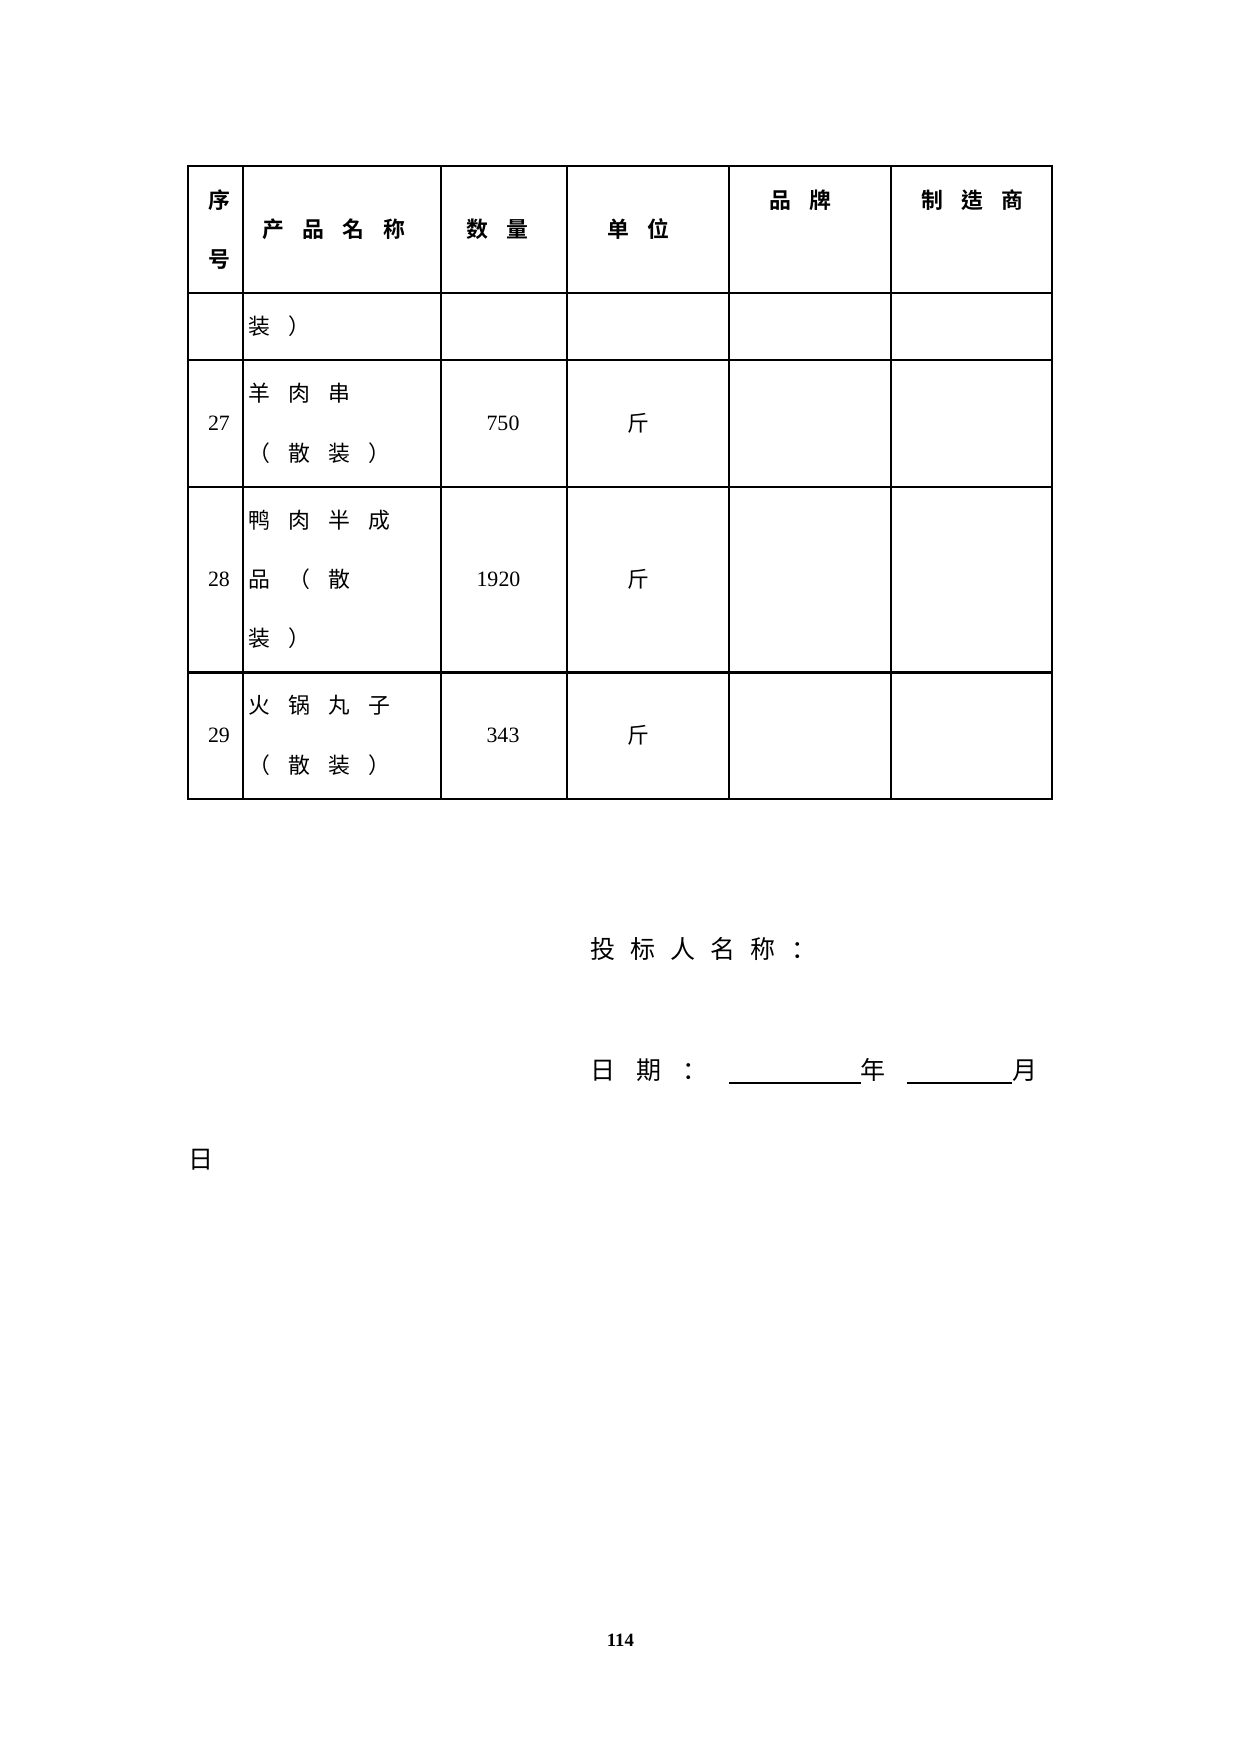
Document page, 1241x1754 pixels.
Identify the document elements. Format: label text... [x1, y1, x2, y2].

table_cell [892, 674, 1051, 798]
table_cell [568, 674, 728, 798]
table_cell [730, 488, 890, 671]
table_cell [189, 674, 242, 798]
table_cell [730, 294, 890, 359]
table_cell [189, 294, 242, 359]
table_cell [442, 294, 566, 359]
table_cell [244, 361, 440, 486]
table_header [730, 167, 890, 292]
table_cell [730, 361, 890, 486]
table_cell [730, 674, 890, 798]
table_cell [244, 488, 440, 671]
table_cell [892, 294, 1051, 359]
text 投标人名称： [188, 918, 1052, 977]
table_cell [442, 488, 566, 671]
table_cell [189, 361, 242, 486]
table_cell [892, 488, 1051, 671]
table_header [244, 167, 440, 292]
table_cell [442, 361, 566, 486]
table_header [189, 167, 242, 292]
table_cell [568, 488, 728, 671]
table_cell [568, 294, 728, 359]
text 日期： 年 月 日 [188, 1039, 1052, 1188]
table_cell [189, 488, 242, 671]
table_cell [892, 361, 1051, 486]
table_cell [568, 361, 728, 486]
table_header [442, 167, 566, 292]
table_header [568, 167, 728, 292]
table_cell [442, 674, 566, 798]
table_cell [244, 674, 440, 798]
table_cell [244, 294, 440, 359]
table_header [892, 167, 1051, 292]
